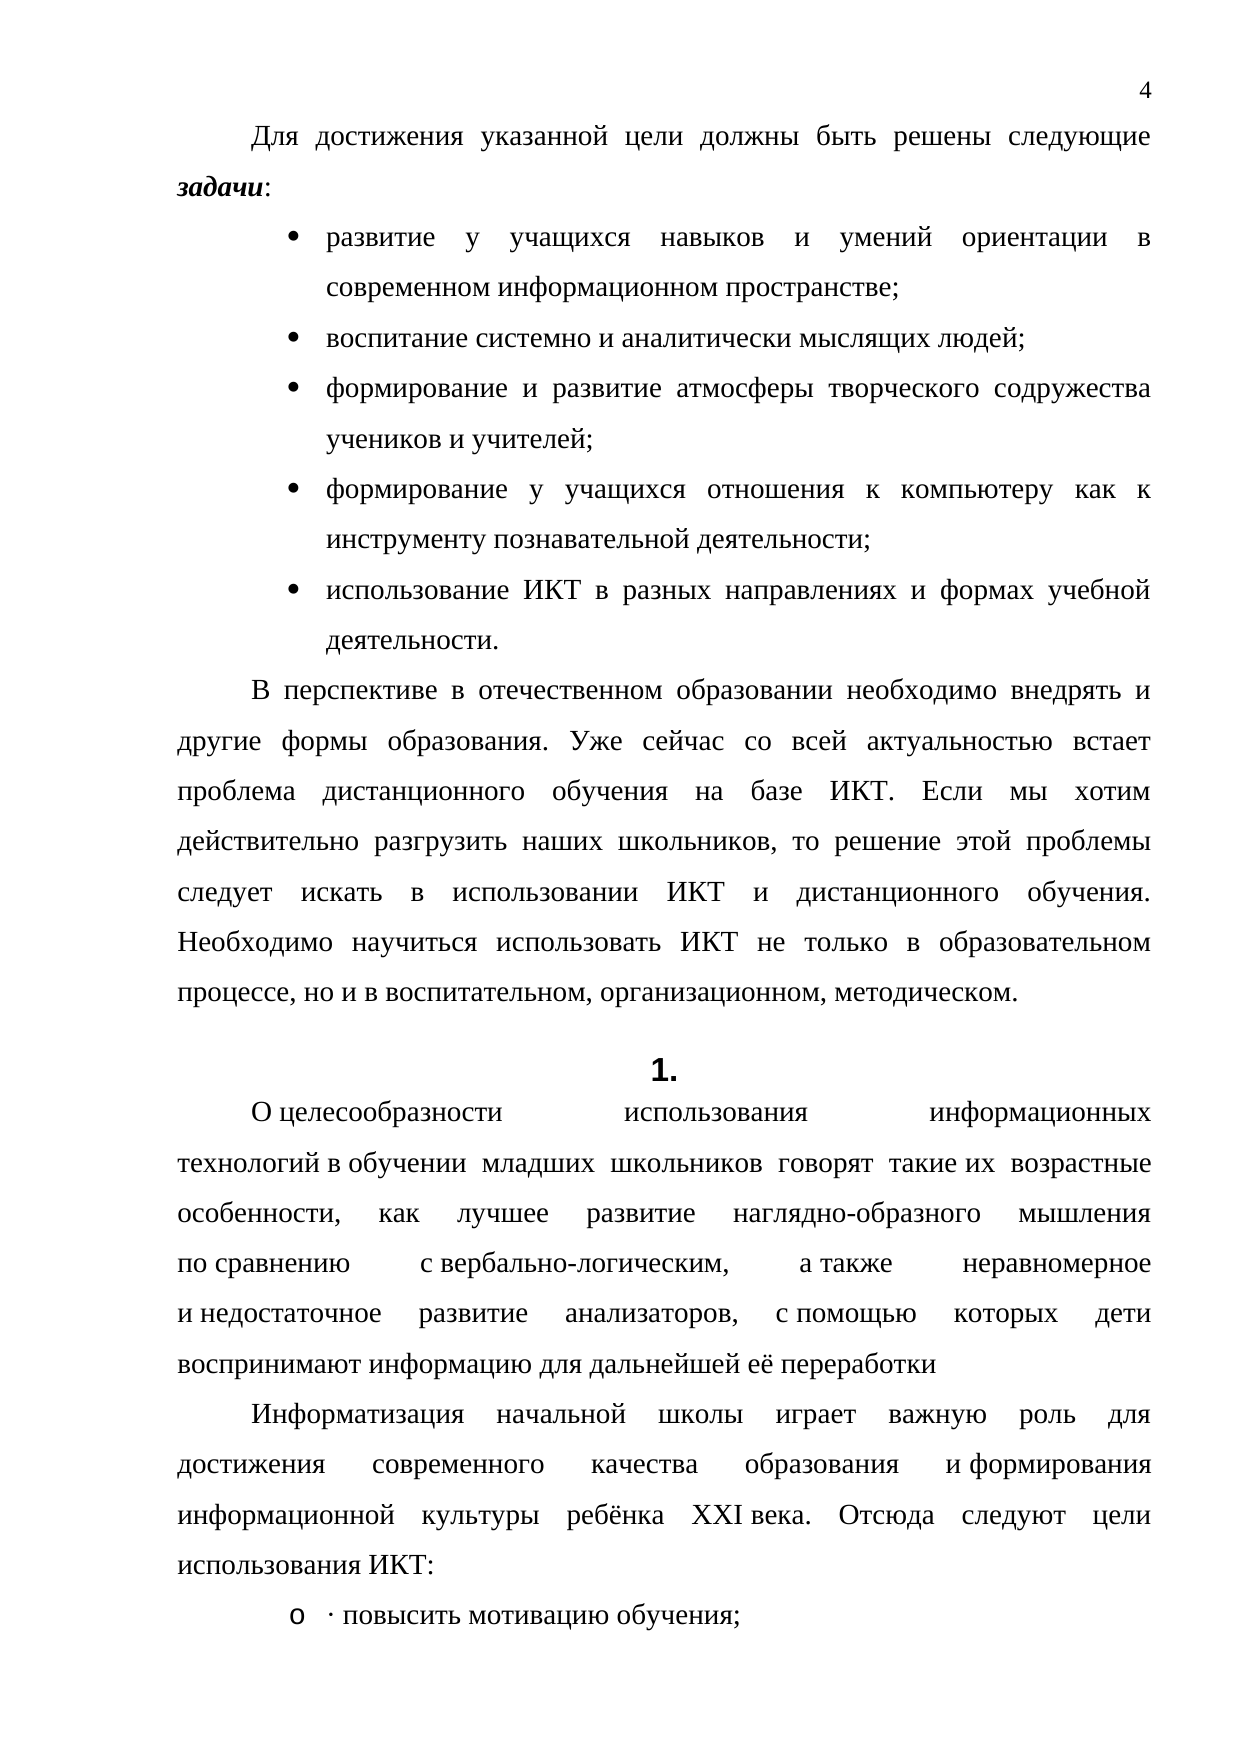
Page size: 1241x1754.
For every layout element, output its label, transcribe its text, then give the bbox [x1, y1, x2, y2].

list формирование у учащихся отношения к компьютеру как к инструменту познавательной деятельности; [288, 471, 1152, 555]
text Для достижения указанной цели должны быть решены следующие задачи: [177, 118, 1152, 202]
subtitle 1. [177, 1050, 1152, 1088]
list · повысить мотивацию обучения; [288, 1597, 1152, 1633]
text В перспективе в отечественном образовании необходимо внедрять и другие формы образования. Уже сейчас со всей актуальностью встает проблема дистанционного обучения на базе ИКТ. Если мы хотим действительно разгрузить наших школьников, то решение этой проблемы следует искать в использовании ИКТ и дистанционного обучения. Необходимо научиться использовать ИКТ не только в образовательном процессе, но и в воспитательном, организационном, методическом. [177, 672, 1152, 1008]
list использование ИКТ в разных направлениях и формах учебной деятельности. [288, 572, 1152, 656]
list воспитание системно и аналитически мыслящих людей; [288, 320, 1152, 353]
text Информатизация начальной школы играет важную роль для достижения современного качества образования и формирования информационной культуры ребёнка XXI века. Отсюда следуют цели использования ИКТ: [177, 1396, 1152, 1581]
list формирование и развитие атмосферы творческого содружества учеников и учителей; [288, 370, 1152, 454]
text О целесообразности использования информационных технологий в обучении младших школьников говорят такие их возрастные особенности, как лучшее развитие наглядно-образного мышления по сравнению с вербально-логическим, а также неравномерное и недостаточное развитие анализаторов, с помощью которых дети воспринимают информацию для дальнейшей её переработки [177, 1094, 1152, 1379]
list развитие у учащихся навыков и умений ориентации в современном информационном пространстве; [288, 219, 1152, 303]
